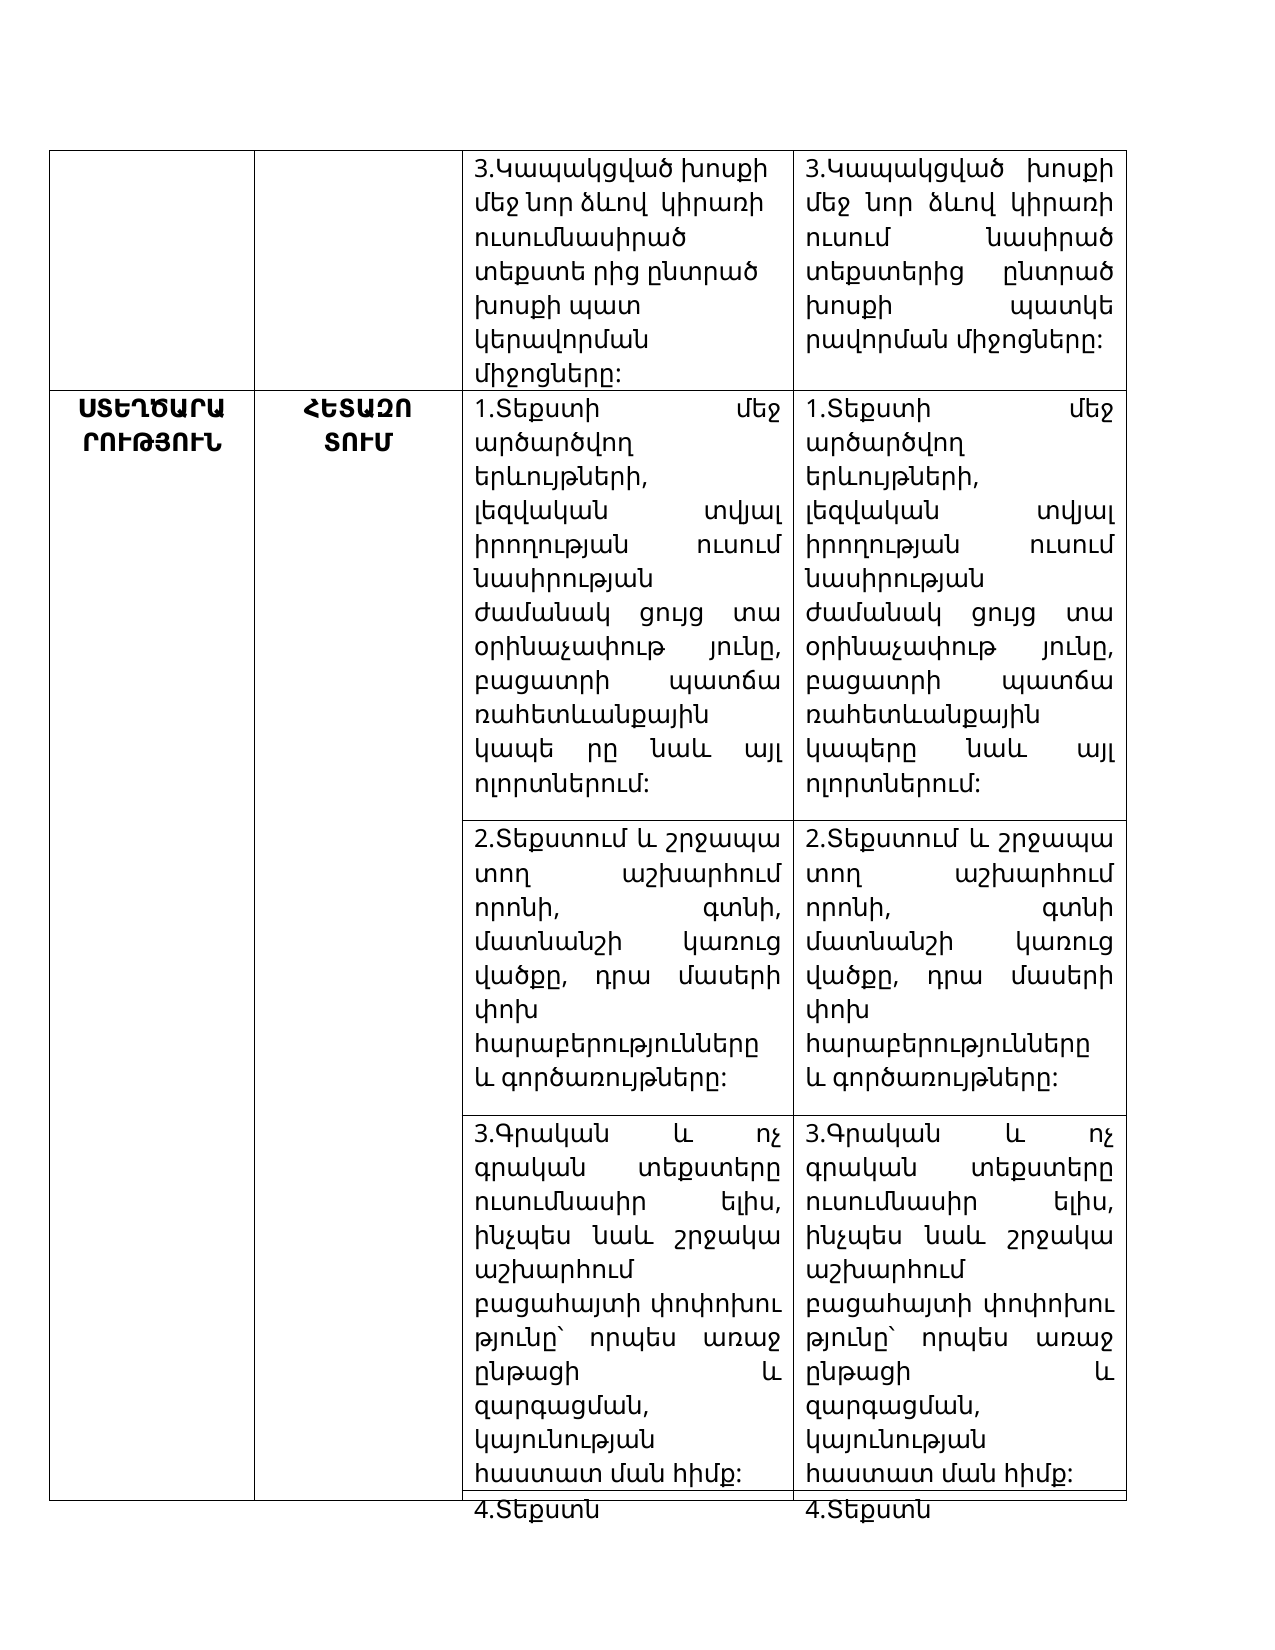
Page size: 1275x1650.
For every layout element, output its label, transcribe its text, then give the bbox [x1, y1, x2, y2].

table_cell 1.Տեքստի մեջ արծարծվող երևույթների, լեզվական տվյալ իրողության ուսում նասիրության ժամանակ ցույց տա օրինաչափութ յունը, բացատրի պատճա ռահետևանքային կապերը նաև այլ ոլորտներում: [794, 391, 1126, 820]
table_cell 2.Տեքստում և շրջապա տող աշխարհում որոնի, գտնի, մատնանշի կառուց վածքը, դրա մասերի փոխ հարաբերությունները և գործառույթները: [463, 821, 793, 1114]
table_cell 3.Գրական և ոչ գրական տեքստերը ուսումնասիր ելիս, ինչպես նաև շրջակա աշխարհում բացահայտի փոփոխու թյունը՝ որպես առաջ ընթացի և զարգացման, կայունության հաստատ ման հիմք: [463, 1116, 793, 1490]
table_cell 2.Տեքստում և շրջապա տող աշխարհում որոնի, գտնի մատնանշի կառուց վածքը, դրա մասերի փոխ հարաբերությունները և գործառույթները: [794, 821, 1126, 1114]
table_cell 1.Տեքստի մեջ արծարծվող երևույթների, լեզվական տվյալ իրողության ուսում նասիրության ժամանակ ցույց տա օրինաչափութ յունը, բացատրի պատճա ռահետևանքային կապե րը նաև այլ ոլորտներում: [463, 391, 793, 820]
table_cell ՍՏԵՂԾԱՐԱ ՐՈՒԹՅՈՒՆ [50, 391, 254, 1500]
table_cell 3.Կապակցված խոսքի մեջ նոր ձևով կիրառի ուսումնասիրած տեքստե րից ընտրած խոսքի պատ կերավորման միջոցները: [463, 151, 793, 389]
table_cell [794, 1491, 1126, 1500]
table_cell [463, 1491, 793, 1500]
table_cell 3.Կապակցված խոսքի մեջ նոր ձևով կիրառի ուսում նասիրած տեքստերից ընտրած խոսքի պատկե րավորման միջոցները: [794, 151, 1126, 389]
table_cell ՀԵՏԱԶՈ ՏՈՒՄ [255, 391, 462, 1500]
table_cell 3.Գրական և ոչ գրական տեքստերը ուսումնասիր ելիս, ինչպես նաև շրջակա աշխարհում բացահայտի փոփոխու թյունը՝ որպես առաջ ընթացի և զարգացման, կայունության հաստատ ման հիմք: [794, 1116, 1126, 1490]
